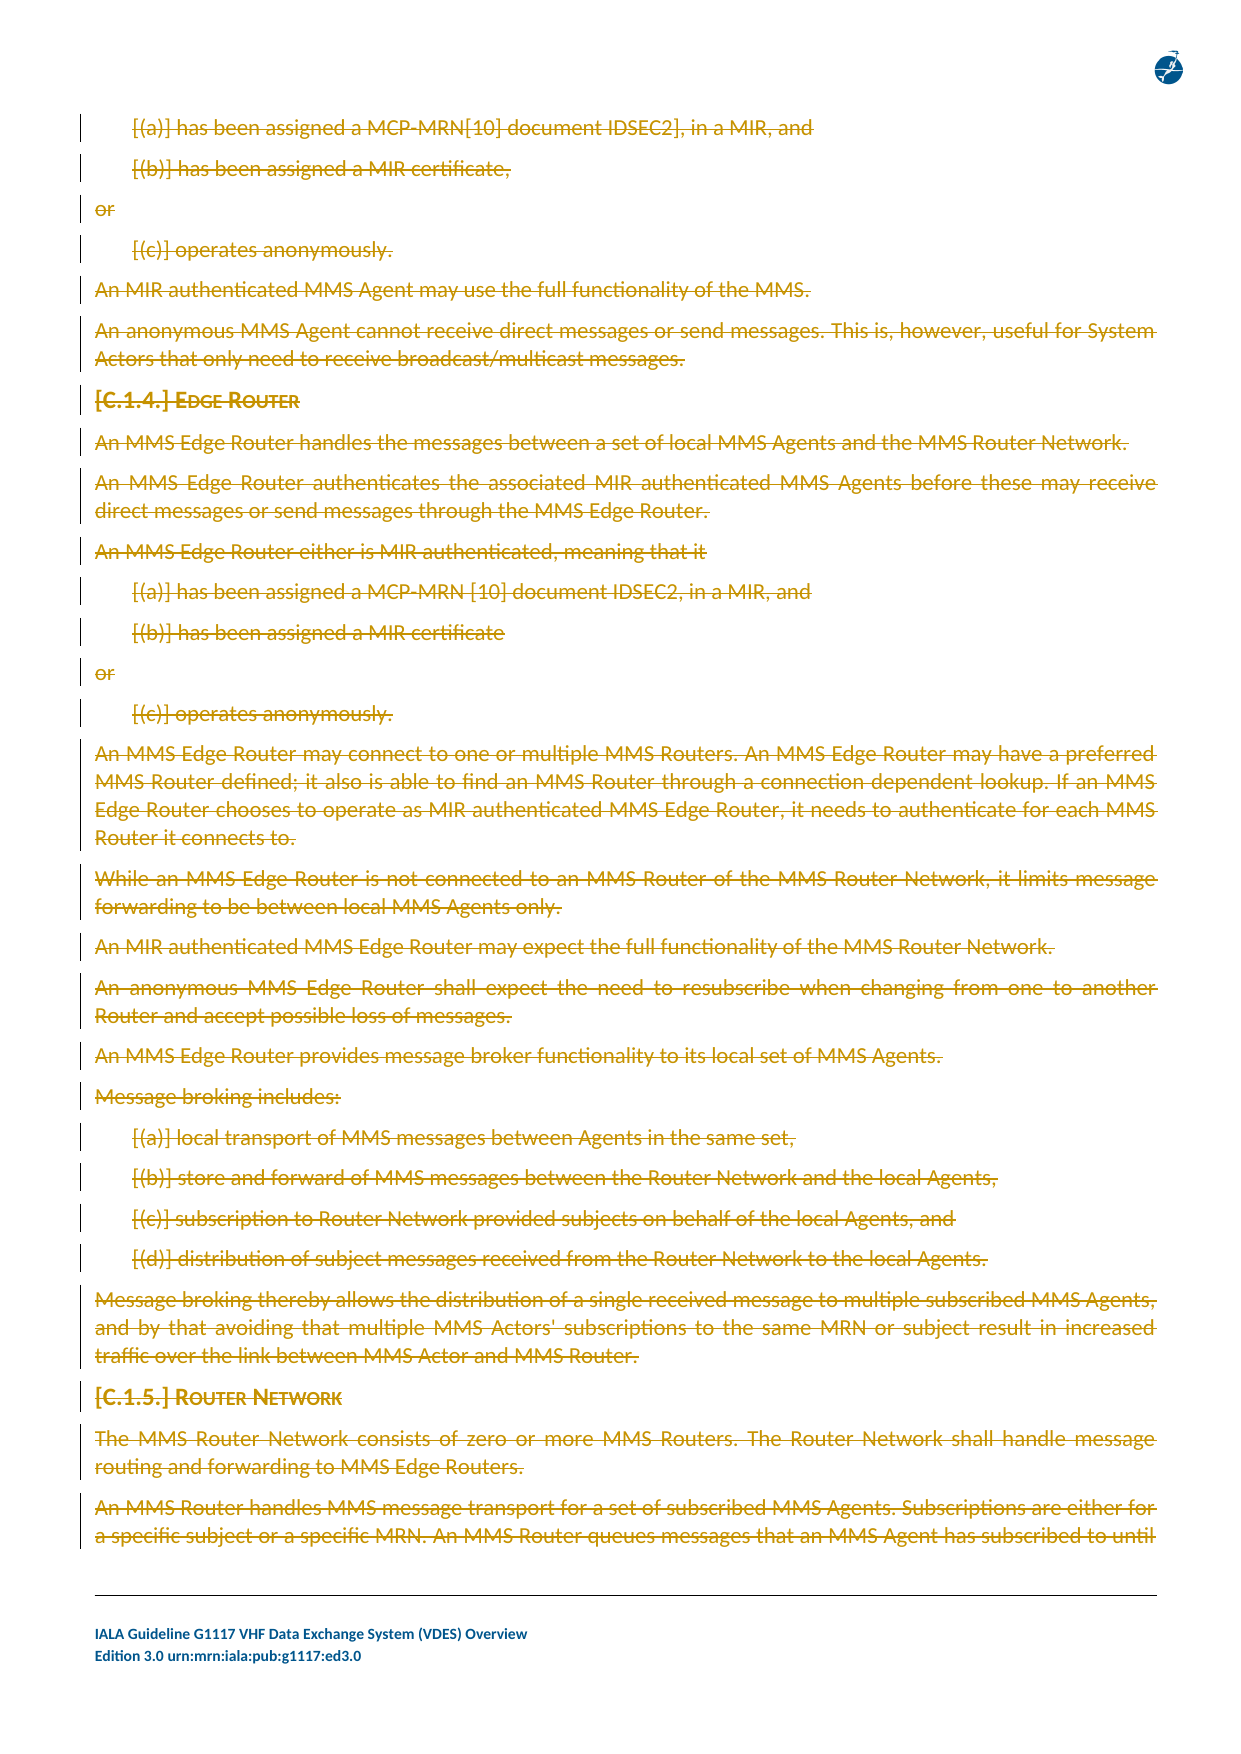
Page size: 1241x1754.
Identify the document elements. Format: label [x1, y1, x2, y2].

picture [1123, 0, 1241, 119]
